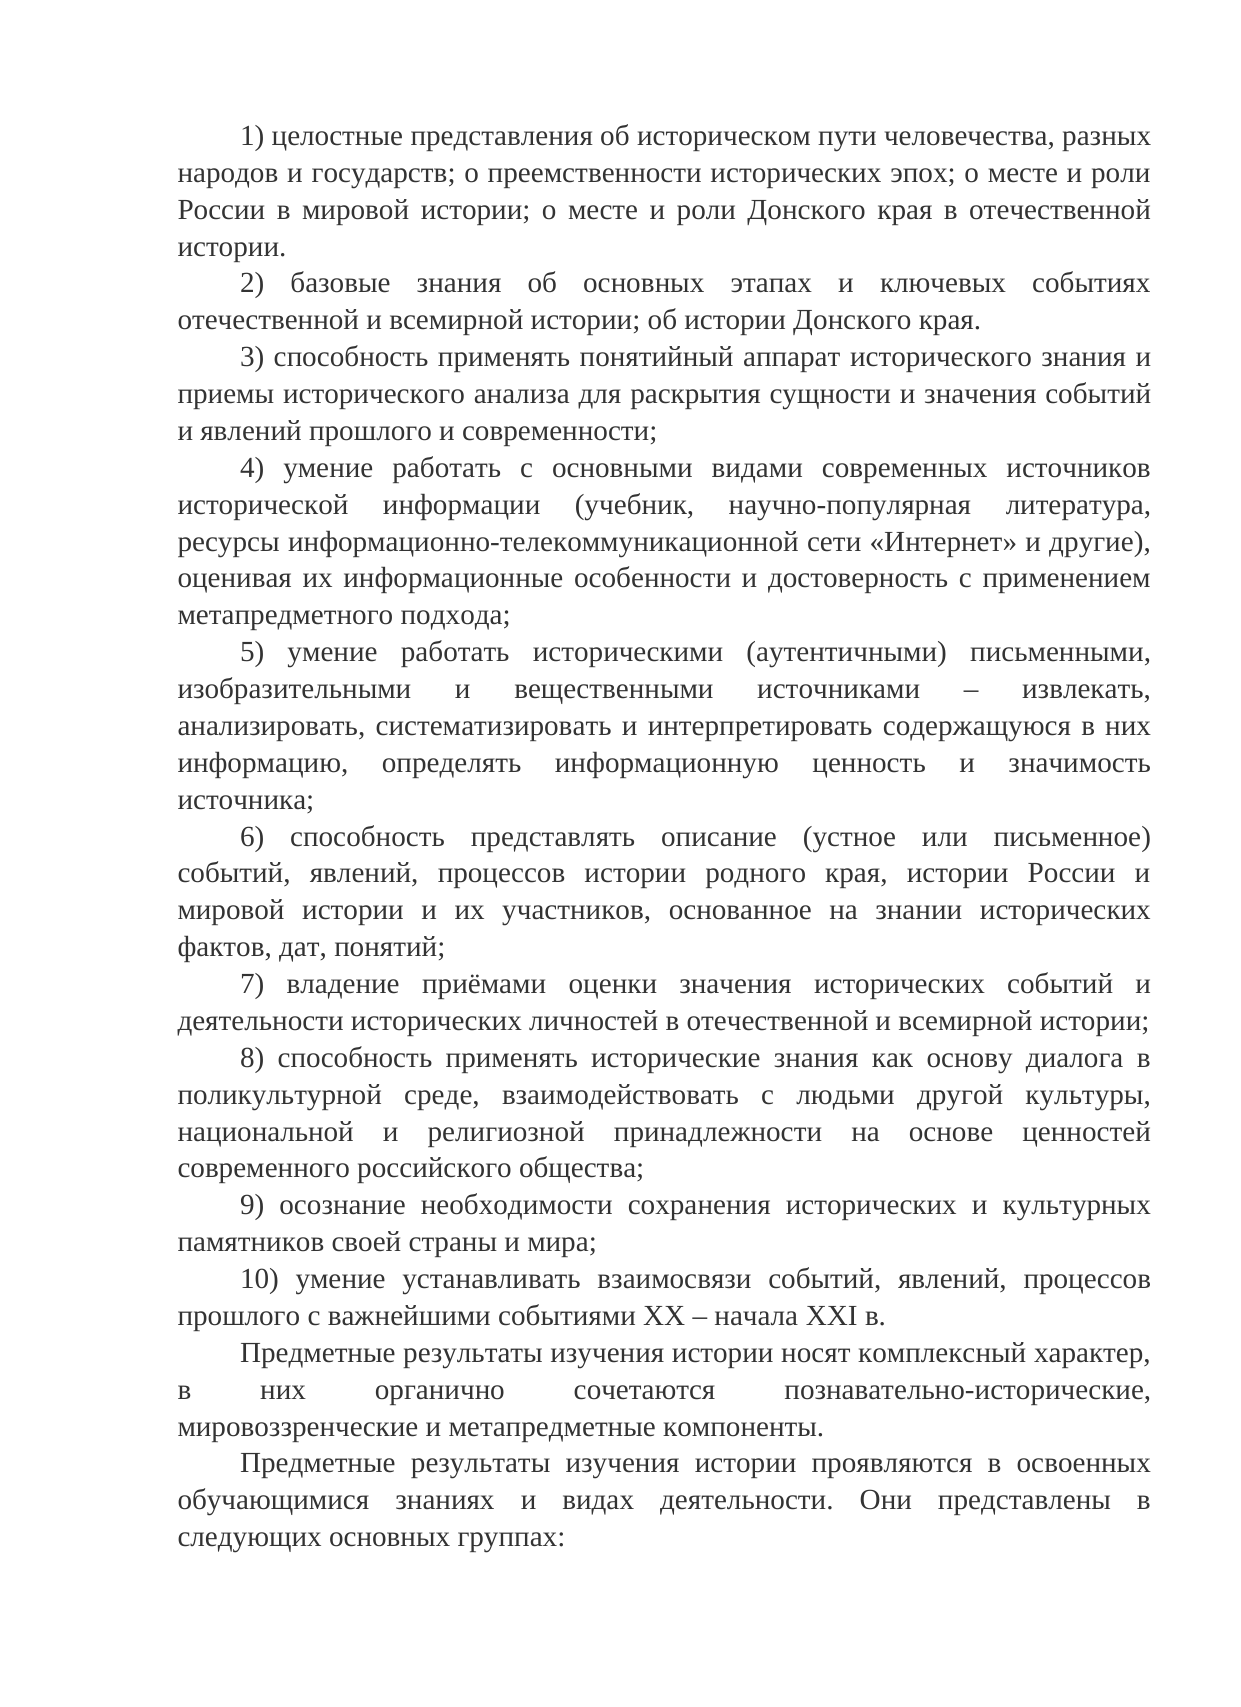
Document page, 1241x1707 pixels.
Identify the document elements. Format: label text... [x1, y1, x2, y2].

text 2) базовые знания об основных этапах и ключевых событиях отечественной и всемирной истории; об истории Донского края. [177, 266, 1152, 336]
text 10) умение устанавливать взаимосвязи событий, явлений, процессов прошлого с важнейшими событиями ХХ ‒ начала XXI в. [177, 1261, 1152, 1332]
text Предметные результаты изучения истории проявляются в освоенных обучающимися знаниях и видах деятельности. Они представлены в следующих основных группах: [177, 1446, 1152, 1553]
text 6) способность представлять описание (устное или письменное) событий, явлений, процессов истории родного края, истории России и мировой истории и их участников, основанное на знании исторических фактов, дат, понятий; [177, 819, 1152, 963]
text Предметные результаты изучения истории носят комплексный характер, в них органично сочетаются познавательно-исторические, мировоззренческие и метапредметные компоненты. [177, 1335, 1152, 1442]
text 7) владение приёмами оценки значения исторических событий и деятельности исторических личностей в отечественной и всемирной истории; [177, 966, 1152, 1037]
text 1) целостные представления об историческом пути человечества, разных народов и государств; о преемственности исторических эпох; о месте и роли России в мировой истории; о месте и роли Донского края в отечественной истории. [177, 118, 1152, 262]
text 8) способность применять исторические знания как основу диалога в поликультурной среде, взаимодействовать с людьми другой культуры, национальной и религиозной принадлежности на основе ценностей современного российского общества; [177, 1040, 1152, 1184]
text 9) осознание необходимости сохранения исторических и культурных памятников своей страны и мира; [177, 1187, 1152, 1258]
text 3) способность применять понятийный аппарат исторического знания и приемы исторического анализа для раскрытия сущности и значения событий и явлений прошлого и современности; [177, 339, 1152, 447]
text 4) умение работать с основными видами современных источников исторической информации (учебник, научно-популярная литература, ресурсы информационно-телекоммуникационной сети «Интернет» и другие), оценивая их информационные особенности и достоверность с применением метапредметного подхода; [177, 450, 1152, 631]
text 5) умение работать историческими (аутентичными) письменными, изобразительными и вещественными источниками ‒ извлекать, анализировать, систематизировать и интерпретировать содержащуюся в них информацию, определять информационную ценность и значимость источника; [177, 634, 1152, 815]
